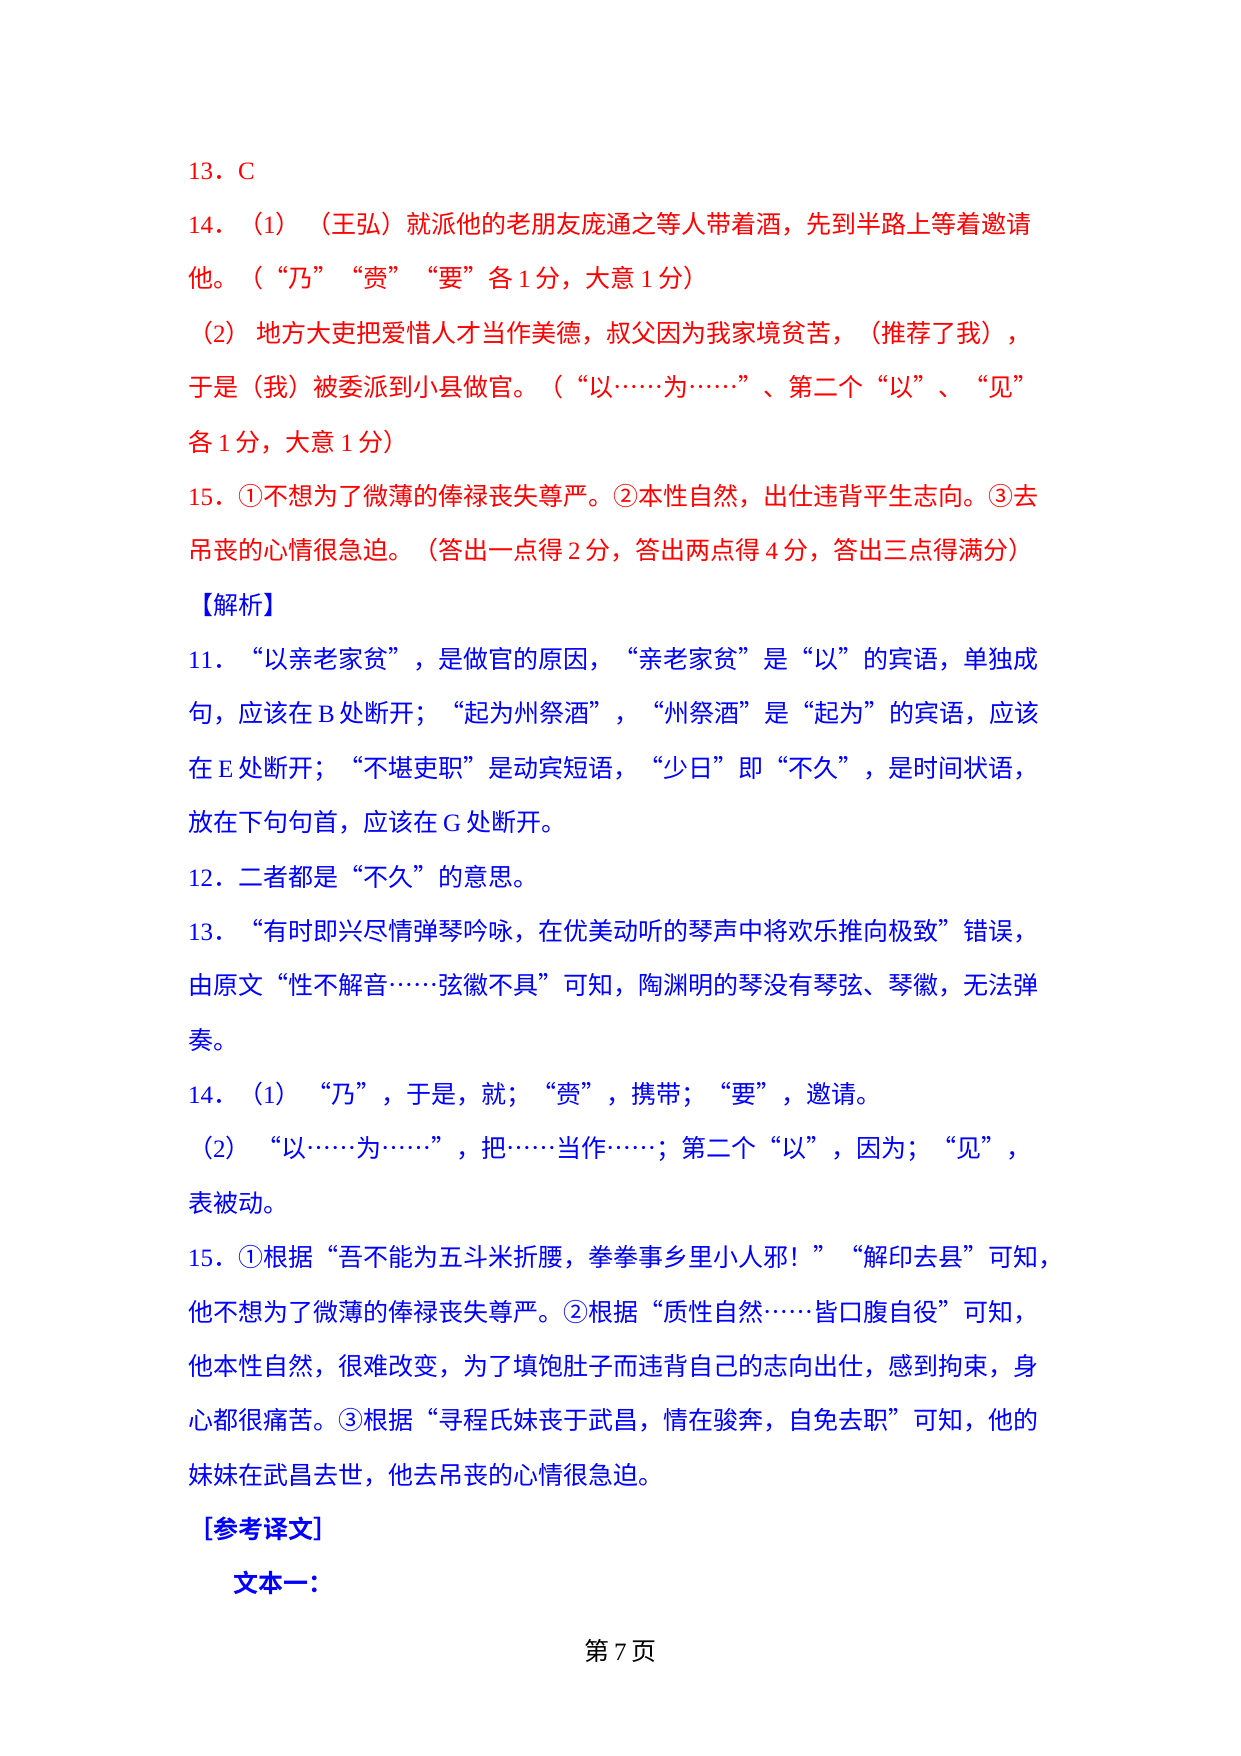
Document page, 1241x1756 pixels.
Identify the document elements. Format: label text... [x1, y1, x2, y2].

text 14．（1） “乃”，于是，就；“赍”，携带；“要”，邀请。 [188, 1074, 1052, 1111]
text 12．二者都是“不久”的意思。 [188, 857, 1052, 893]
text 15．①根据“吾不能为五斗米折腰，拳拳事乡里小人邪！”“解印去县”可知，他不想为了微薄的俸禄丧失尊严。②根据“质性自然……皆口腹自役”可知，他本性自然，很难改变，为了填饱肚子而违背自己的志向出仕，感到拘束，身心都很痛苦。③根据“寻程氏妹丧于武昌，情在骏奔，自免去职”可知，他的妹妹在武昌去世，他去吊丧的心情很急迫。 [188, 1238, 1052, 1491]
text ［参考译文］ [188, 1509, 1052, 1546]
text 14．（1） （王弘）就派他的老朋友庞通之等人带着酒，先到半路上等着邀请他。（“乃”“赍”“要”各1分，大意1分） [188, 204, 1052, 295]
text 文本一： [188, 1564, 1052, 1600]
text 15．①不想为了微薄的俸禄丧失尊严。②本性自然，出仕违背平生志向。③去吊丧的心情很急迫。（答出一点得2分，答出两点得4分，答出三点得满分） [188, 476, 1052, 567]
text （2） “以……为……”，把……当作……；第二个“以”，因为；“见”，表被动。 [188, 1129, 1052, 1219]
text 13．C [188, 150, 1052, 186]
text （2） 地方大吏把爱惜人才当作美德，叔父因为我家境贫苦，（推荐了我），于是（我）被委派到小县做官。（“以……为……”、第二个“以”、“见”各1分，大意1分） [188, 313, 1052, 458]
text 【解析】 [188, 585, 1052, 621]
text 13．“有时即兴尽情弹琴吟咏，在优美动听的琴声中将欢乐推向极致”错误，由原文“性不解音……弦徽不具”可知，陶渊明的琴没有琴弦、琴徽，无法弹奏。 [188, 911, 1052, 1056]
text 11．“以亲老家贫”，是做官的原因，“亲老家贫”是“以”的宾语，单独成句，应该在B处断开；“起为州祭酒”，“州祭酒”是“起为”的宾语，应该在E处断开；“不堪吏职”是动宾短语，“少日”即“不久”，是时间状语，放在下句句首，应该在G处断开。 [188, 639, 1052, 839]
